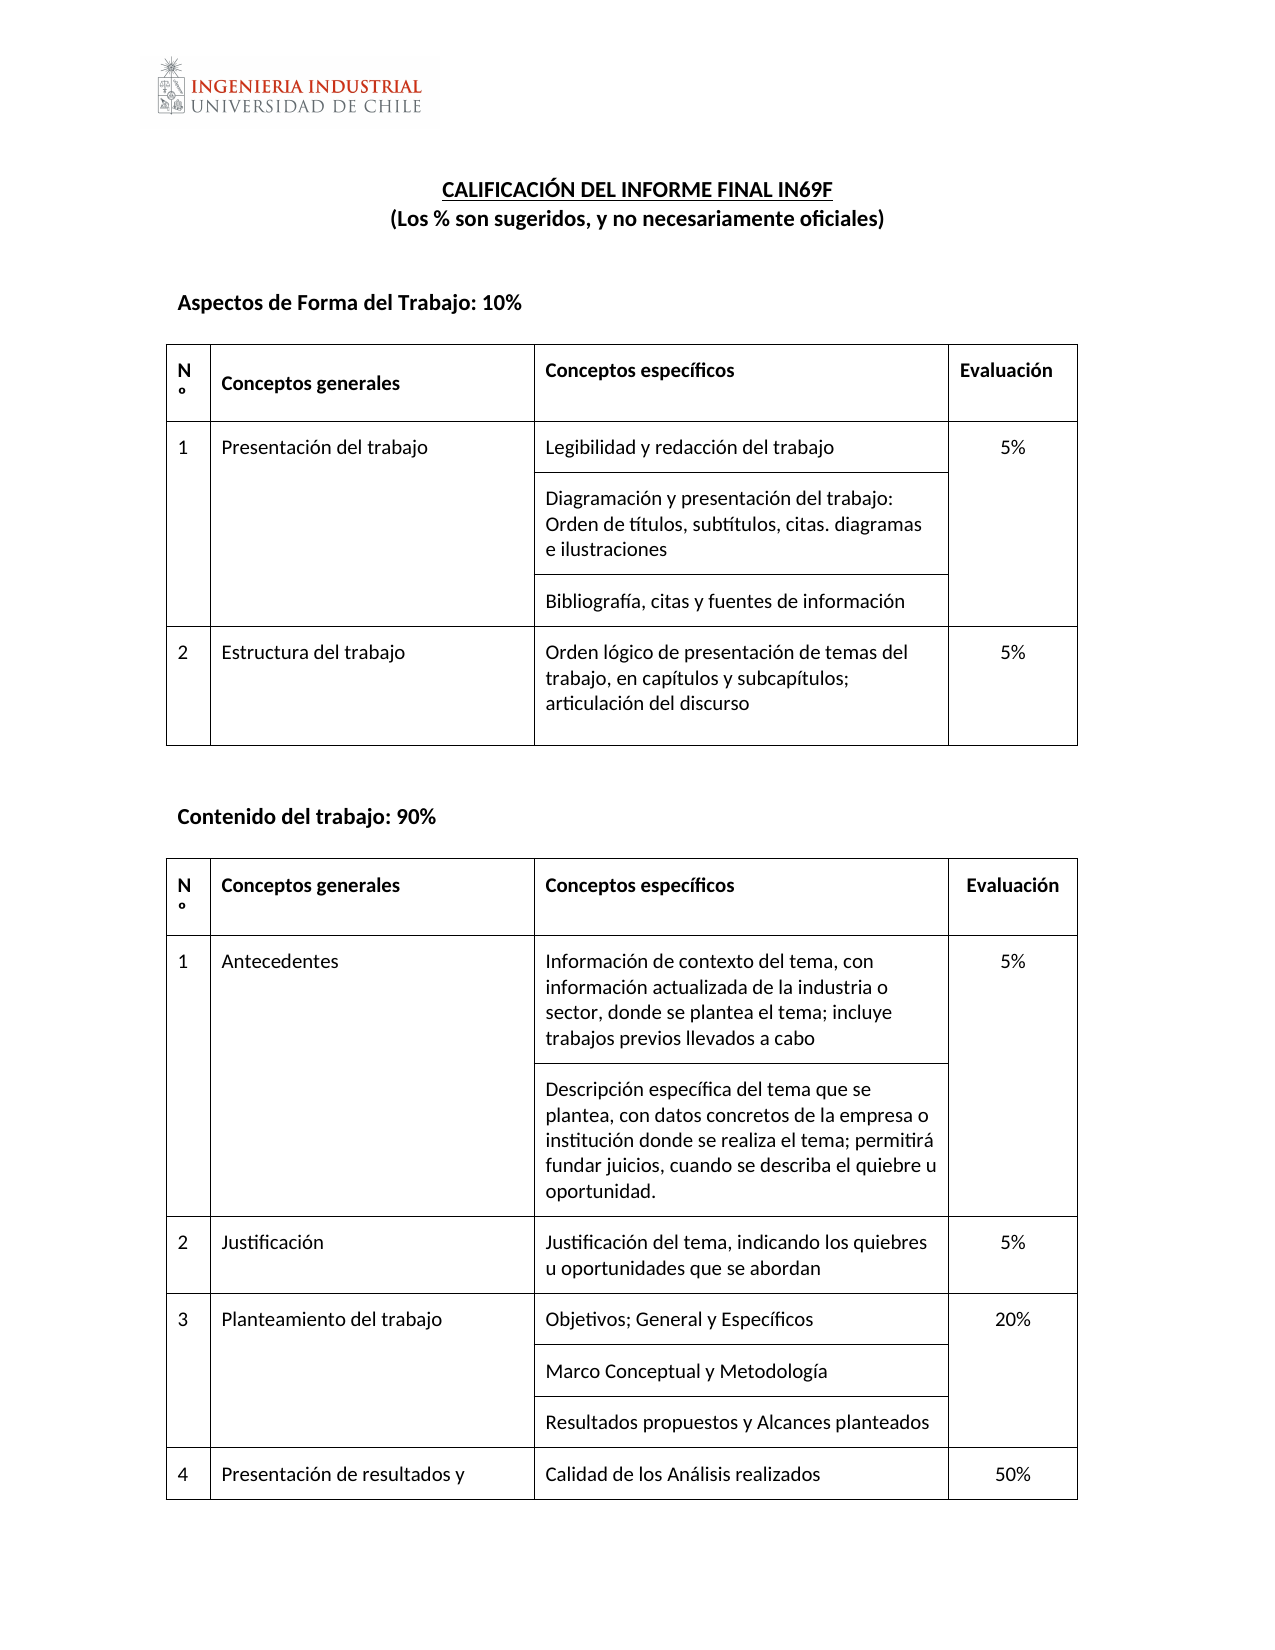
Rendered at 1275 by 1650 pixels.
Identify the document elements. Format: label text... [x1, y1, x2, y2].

table_cell Antecedentes [211, 936, 534, 1216]
table_cell 20% [949, 1294, 1077, 1447]
table_header Conceptos específicos [535, 345, 948, 421]
table_cell 4 [167, 1448, 210, 1499]
table_header Nº [167, 345, 210, 421]
table_header Conceptos generales [211, 859, 534, 935]
table_cell Calidad de los Análisis realizados [535, 1448, 948, 1499]
table_cell Presentación del trabajo [211, 422, 534, 626]
table_cell 5% [949, 627, 1077, 745]
text CALIFICACIÓN DEL INFORME FINAL IN69F [177, 176, 1098, 204]
table_cell Objetivos; General y Específicos [535, 1294, 948, 1344]
table_cell Justificación del tema, indicando los quiebres u oportunidades que se abordan [535, 1217, 948, 1293]
table_header Nº [167, 859, 210, 935]
text Contenido del trabajo: 90% [177, 802, 1098, 830]
table_cell 1 [167, 936, 210, 1216]
table_cell 2 [167, 1217, 210, 1293]
table_cell 1 [167, 422, 210, 626]
table_cell Diagramación y presentación del trabajo: Orden de títulos, subtítulos, citas. diagramas e ilustraciones [535, 473, 948, 574]
table_cell 2 [167, 627, 210, 745]
text (Los % son sugeridos, y no necesariamente oficiales) [177, 204, 1098, 232]
table_header Evaluación [949, 859, 1077, 935]
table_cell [211, 1448, 534, 1499]
table_cell Resultados propuestos y Alcances planteados [535, 1397, 948, 1447]
table_cell Justificación [211, 1217, 534, 1293]
table_cell Bibliografía, citas y fuentes de información [535, 575, 948, 626]
table_header Evaluación [949, 345, 1077, 421]
table_cell 5% [949, 422, 1077, 626]
table_cell Descripción específica del tema que se plantea, con datos concretos de la empresa o institución donde se realiza el tema; permitirá fundar juicios, cuando se describa el quiebre u oportunidad. [535, 1064, 948, 1216]
table_header Conceptos generales [211, 345, 534, 421]
picture [139, 56, 440, 132]
table_cell Orden lógico de presentación de temas del trabajo, en capítulos y subcapítulos; articulación del discurso [535, 627, 948, 745]
table_cell Marco Conceptual y Metodología [535, 1345, 948, 1396]
table_cell 5% [949, 936, 1077, 1216]
table_cell Estructura del trabajo [211, 627, 534, 745]
text Aspectos de Forma del Trabajo: 10% [177, 288, 1098, 316]
table_cell 5% [949, 1217, 1077, 1293]
table_cell Información de contexto del tema, con información actualizada de la industria o sector, donde se plantea el tema; incluye trabajos previos llevados a cabo [535, 936, 948, 1063]
table_cell Planteamiento del trabajo [211, 1294, 534, 1447]
table_cell 3 [167, 1294, 210, 1447]
table_cell 50% [949, 1448, 1077, 1499]
table_header Conceptos específicos [535, 859, 948, 935]
table_cell Legibilidad y redacción del trabajo [535, 422, 948, 472]
